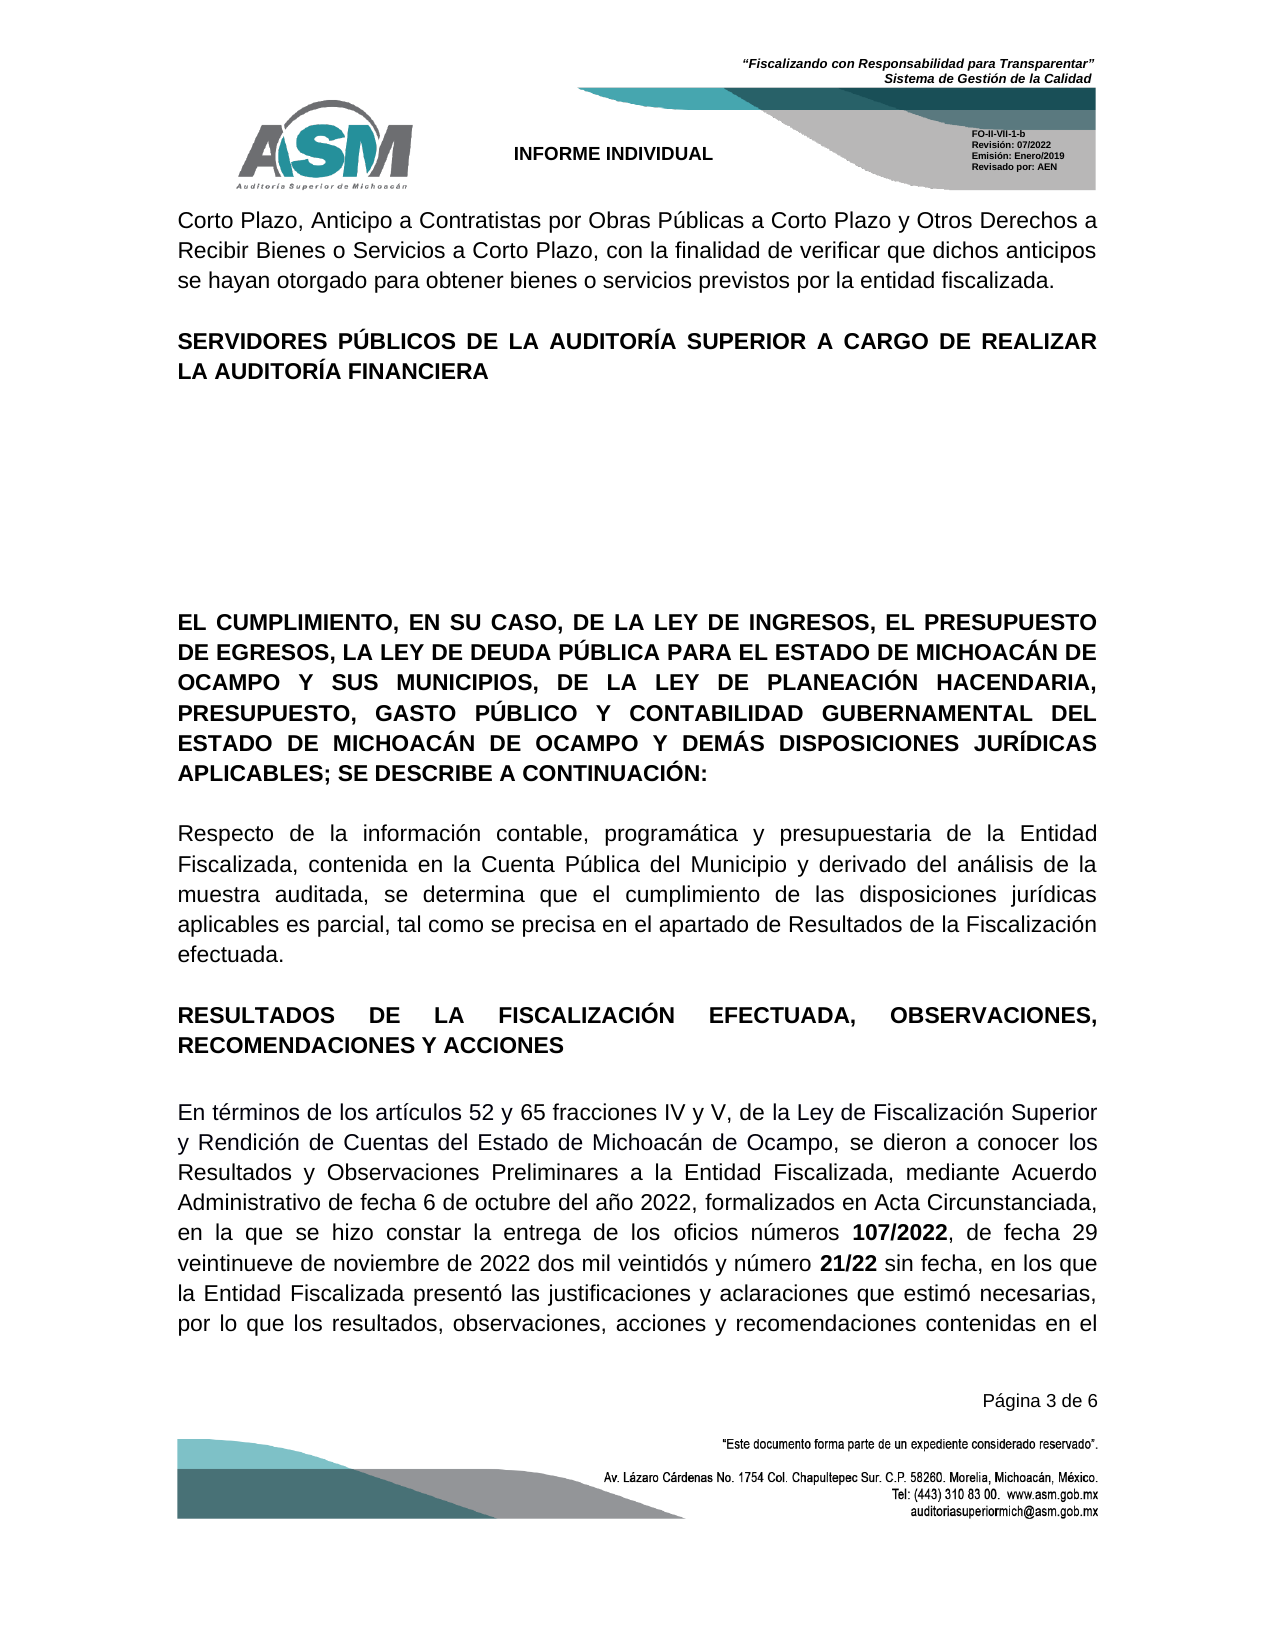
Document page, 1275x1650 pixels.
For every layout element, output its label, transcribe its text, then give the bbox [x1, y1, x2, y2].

text SERVIDORES PÚBLICOS DE LA AUDITORÍA SUPERIOR A CARGO DE REALIZAR LA AUDITORÍA FINANCIERA [177, 328, 1098, 384]
subtitle RESULTADOS DE LA FISCALIZACIÓN EFECTUADA, OBSERVACIONES, RECOMENDACIONES Y ACCIONES [177, 1002, 1098, 1058]
text EL CUMPLIMIENTO, EN SU CASO, DE LA LEY DE INGRESOS, EL PRESUPUESTO DE EGRESOS, LA LEY DE DEUDA PÚBLICA PARA EL ESTADO DE MICHOACÁN DE OCAMPO Y SUS MUNICIPIOS, DE LA LEY DE PLANEACIÓN HACENDARIA, PRESUPUESTO, GASTO PÚBLICO Y CONTABILIDAD GUBERNAMENTAL DEL ESTADO DE MICHOACÁN DE OCAMPO Y DEMÁS DISPOSICIONES JURÍDICAS APLICABLES; SE DESCRIBE A CONTINUACIÓN: [177, 609, 1098, 786]
text Respecto de la información contable, programática y presupuestaria de la Entidad Fiscalizada, contenida en la Cuenta Pública del Municipio y derivado del análisis de la muestra auditada, se determina que el cumplimiento de las disposiciones jurídicas aplicables es parcial, tal como se precisa en el apartado de Resultados de la Fiscalización efectuada. [177, 820, 1098, 968]
picture [177, 1439, 1098, 1519]
